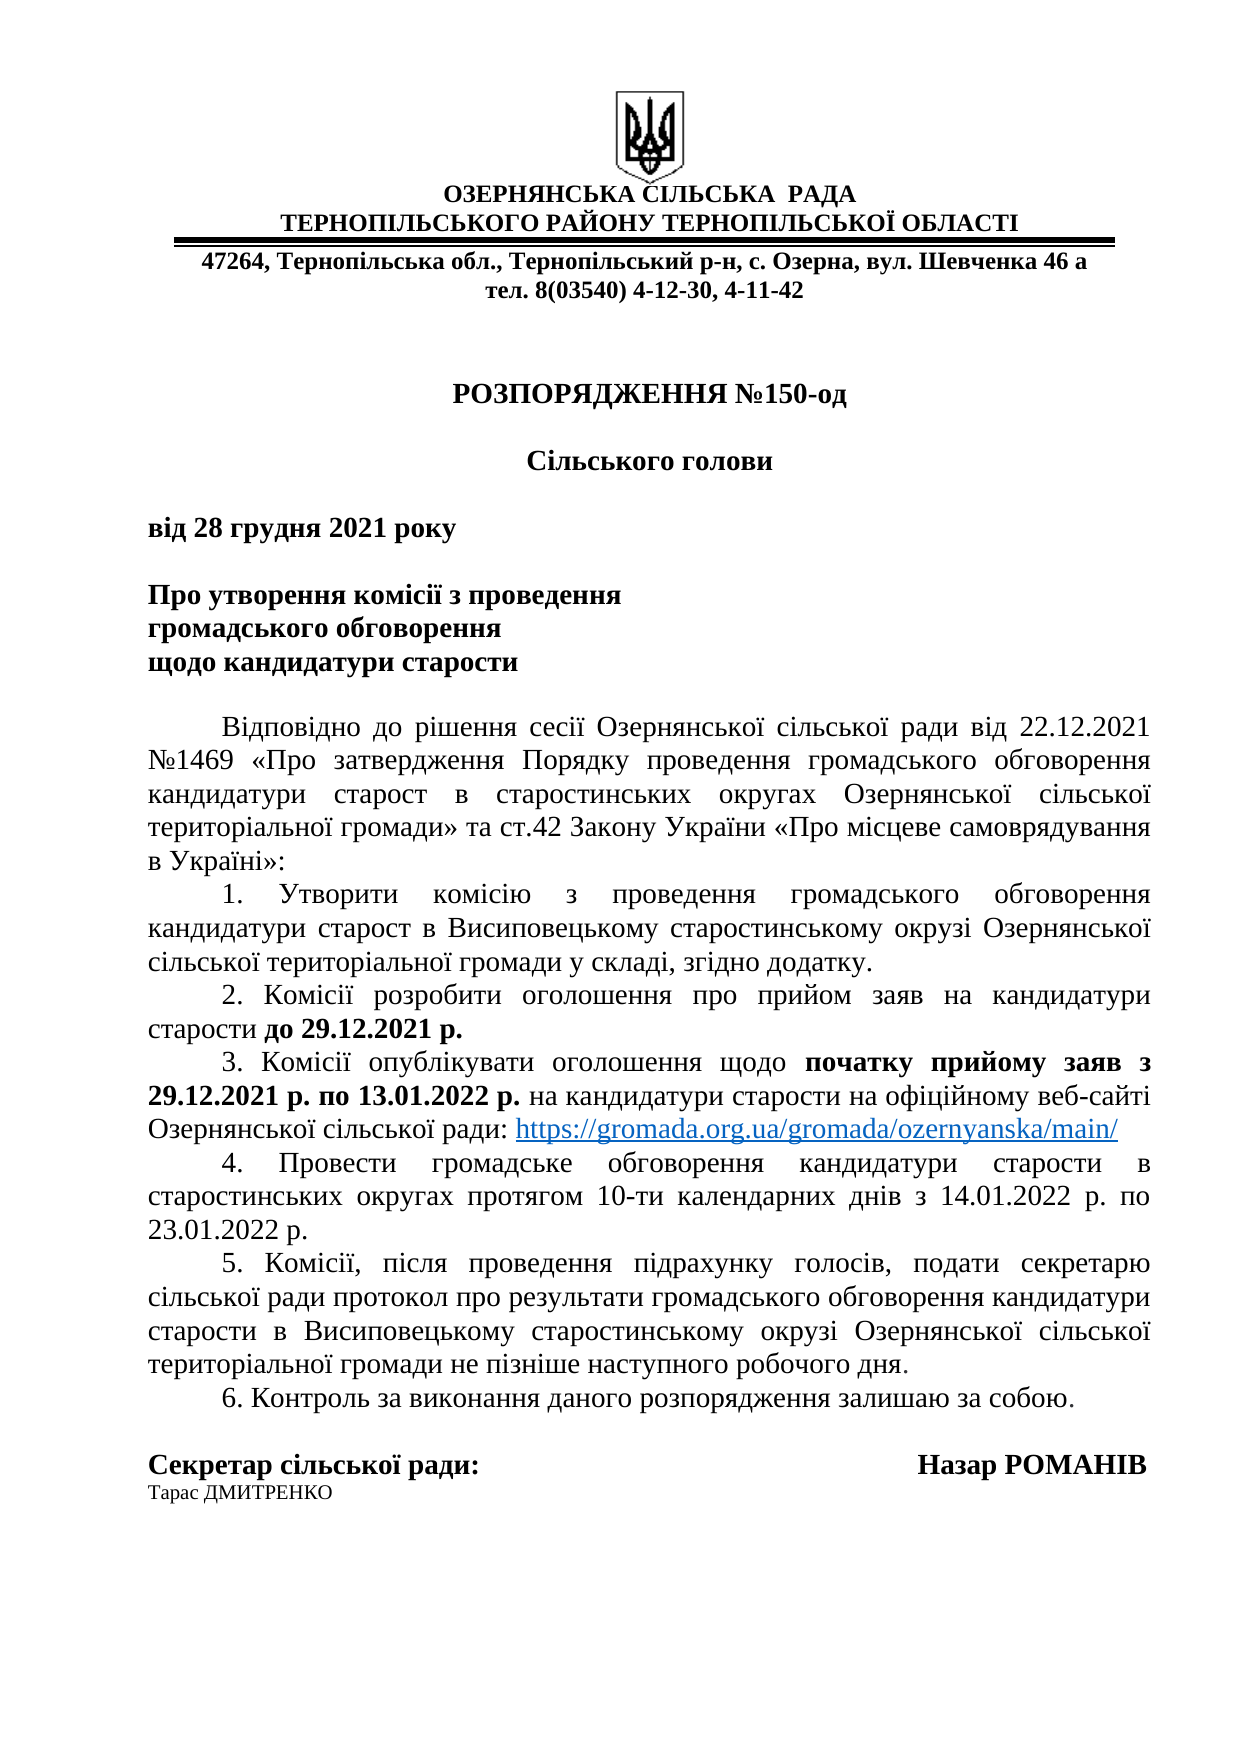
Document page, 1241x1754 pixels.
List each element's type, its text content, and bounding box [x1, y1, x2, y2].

text 6. Контроль за виконання даного розпорядження залишаю за собою. [148, 1380, 1152, 1413]
text РОЗПОРЯДЖЕННЯ №150-од [148, 376, 1152, 409]
text Секретар сільської ради: Назар РОМАНІВ [148, 1447, 1152, 1480]
table_header 47264, Тернопільська обл., Тернопільський р-н, с. Озерна, вул. Шевченка 46 а тел. 8(03540) 4-12-30, 4-11-42 [174, 247, 1115, 333]
text Тарас ДМИТРЕНКО [148, 1480, 1152, 1504]
text 2. Комісії розробити оголошення про прийом заяв на кандидатури старости до 29.12.2021 р. [148, 977, 1152, 1044]
text ОЗЕРНЯНСЬКА СІЛЬСЬКА РАДА [148, 179, 1152, 208]
text від 28 грудня 2021 року [148, 510, 1152, 543]
text Про утворення комісії з проведення [148, 577, 1152, 611]
text 3. Комісії опублікувати оголошення щодо початку прийому заяв з 29.12.2021 р. по 13.01.2022 р. на кандидатури старости на офіційному веб-сайті Озернянської сільської ради: https://gromada.org.ua/gromada/ozernyanska/main/ [148, 1044, 1152, 1145]
text щодо кандидатури старости [148, 644, 1152, 678]
text 1. Утворити комісію з проведення громадського обговорення кандидатури старост в Висиповецькому старостинському окрузі Озернянської сільської територіальної громади у складі, згідно додатку. [148, 877, 1152, 977]
text Сільського голови [148, 443, 1152, 476]
text ТЕРНОПІЛЬСЬКОГО РАЙОНУ ТЕРНОПІЛЬСЬКОЇ ОБЛАСТІ [148, 208, 1152, 237]
text 5. Комісії, після проведення підрахунку голосів, подати секретарю сільської ради протокол про результати громадського обговорення кандидатури старости в Висиповецькому старостинському окрузі Озернянської сільської територіальної громади не пізніше наступного робочого дня. [148, 1246, 1152, 1380]
text громадського обговорення [148, 611, 1152, 644]
text Відповідно до рішення сесії Озернянської сільської ради від 22.12.2021 №1469 «Про затвердження Порядку проведення громадського обговорення кандидатури старост в старостинських округах Озернянської сільської територіальної громади» та ст.42 Закону України «Про місцеве самоврядування в Україні»: [148, 709, 1152, 877]
text 4. Провести громадське обговорення кандидатури старости в старостинських округах протягом 10-ти календарних днів з 14.01.2022 р. по 23.01.2022 р. [148, 1145, 1152, 1246]
